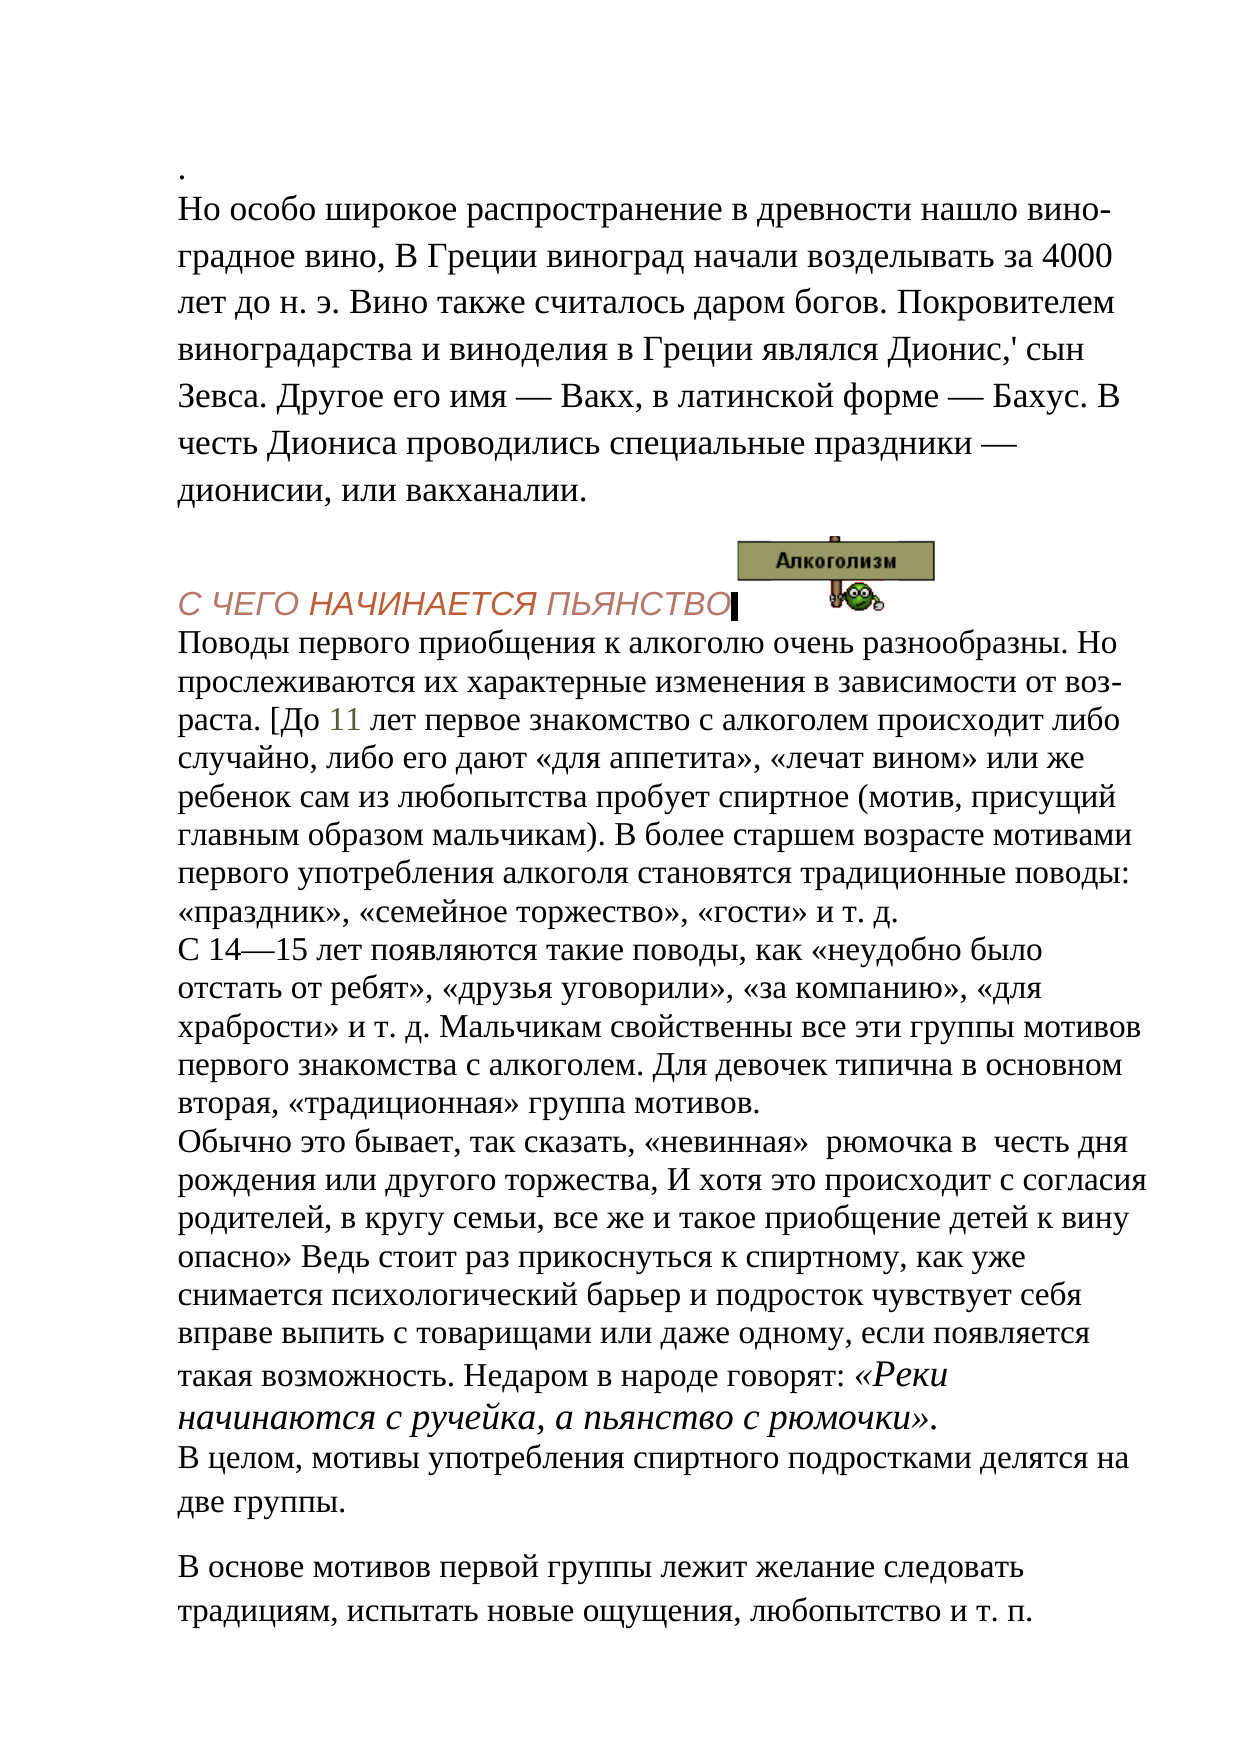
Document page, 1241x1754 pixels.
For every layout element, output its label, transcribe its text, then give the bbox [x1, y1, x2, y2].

text Но особо широкое распространение в древности нашло виноградное вино, В Греции виноград начали возделывать за 4000 лет до н. э. Вино также считалось даром богов. Покровителем виноградарства и виноделия в Греции являлся Дионис,' сын Зевса. Другое его имя — Вакх, в латинской форме — Бахус. В честь Диониса проводились специальные праздники — дионисии, или вакханалии. [177, 187, 1152, 509]
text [177, 1546, 1152, 1629]
picture [737, 536, 935, 616]
text Обычно это бывает, так сказать, «невинная» рюмочка в честь дня [177, 1121, 1152, 1159]
text Поводы первого приобщения к алкоголю очень разнообразны. Но прослеживаются их характерные изменения в зависимости от возраста. [До 11 лет первое знакомство с алкоголем происходит либо случайно, либо его дают «для аппетита», «лечат вином» или же ребенок сам из любопытства пробует спиртное (мотив, присущий главным образом мальчикам). В более старшем возрасте мотивами первого употребления алкоголя становятся традиционные поводы: «праздник», «семейное торжество», «гости» и т. д. [177, 623, 1152, 929]
text В целом, мотивы употребления спиртного подростками делятся на две группы. [177, 1437, 1152, 1520]
text С 14—15 лет появляются такие поводы, как «неудобно было отстать от ребят», «друзья уговорили», «за компанию», «для храбрости» и т. д. Мальчикам свойственны все эти группы мотивов первого знакомства с алкоголем. Для девочек типична в основном вторая, «традиционная» группа мотивов. [177, 929, 1152, 1121]
text С ЧЕГО НАЧИНАЕТСЯ ПЬЯНСТВО [177, 536, 1152, 623]
text рождения или другого торжества, И хотя это происходит с согласия родителей, в кругу семьи, все же и такое приобщение детей к вину опасно» Ведь стоит раз прикоснуться к спиртному, как уже снимается психологический барьер и подросток чувствует себя вправе выпить с товарищами или даже одному, если появляется такая возможность. Недаром в народе говорят: «Реки начинаются с ручейка, а пьянство с рюмочки». [177, 1159, 1152, 1437]
text . [177, 146, 1152, 187]
